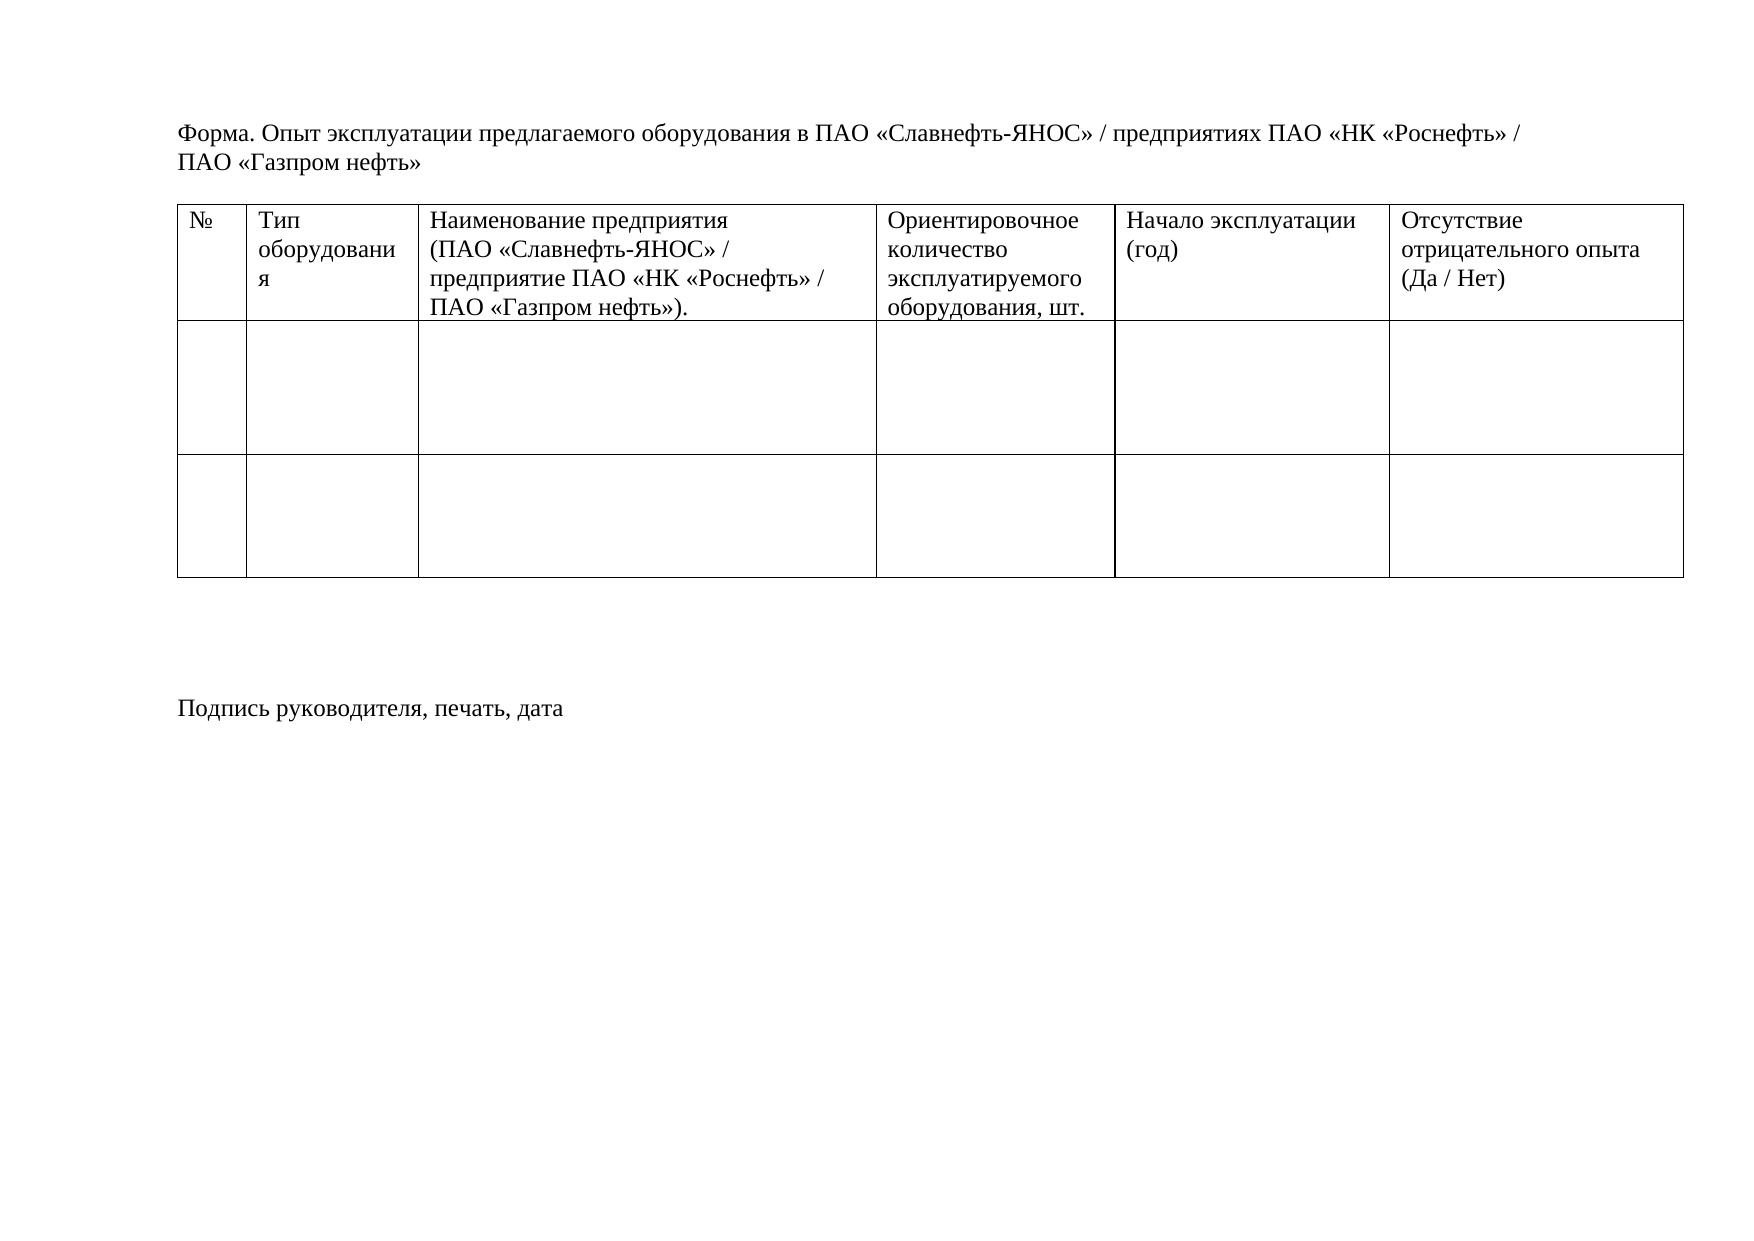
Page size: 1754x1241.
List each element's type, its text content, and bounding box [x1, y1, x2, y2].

table_cell [178, 321, 246, 454]
table_header Тип оборудования [247, 205, 418, 320]
table_cell [1390, 455, 1683, 577]
table_cell [1390, 321, 1683, 454]
table_header Наименование предприятия (ПАО «Славнефть-ЯНОС» / предприятие ПАО «НК «Роснефть» / ПАО «Газпром нефть»). [419, 205, 876, 320]
text Форма. Опыт эксплуатации предлагаемого оборудования в ПАО «Славнефть-ЯНОС» / предприятиях ПАО «НК «Роснефть» / [177, 118, 1665, 147]
table_header Начало эксплуатации (год) [1116, 205, 1389, 320]
table_cell [419, 455, 876, 577]
table_header № [178, 205, 246, 320]
table_cell [1116, 321, 1389, 454]
text Подпись руководителя, печать, дата [177, 693, 1665, 721]
table_cell [419, 321, 876, 454]
text ПАО «Газпром нефть» [177, 147, 1665, 176]
table_cell [877, 321, 1114, 454]
table_cell [247, 455, 418, 577]
table_cell [877, 455, 1114, 577]
table_cell [247, 321, 418, 454]
table_header Отсутствие отрицательного опыта (Да / Нет) [1390, 205, 1683, 320]
table_cell [178, 455, 246, 577]
table_header Ориентировочное количество эксплуатируемого оборудования, шт. [877, 205, 1114, 320]
table_cell [1116, 455, 1389, 577]
